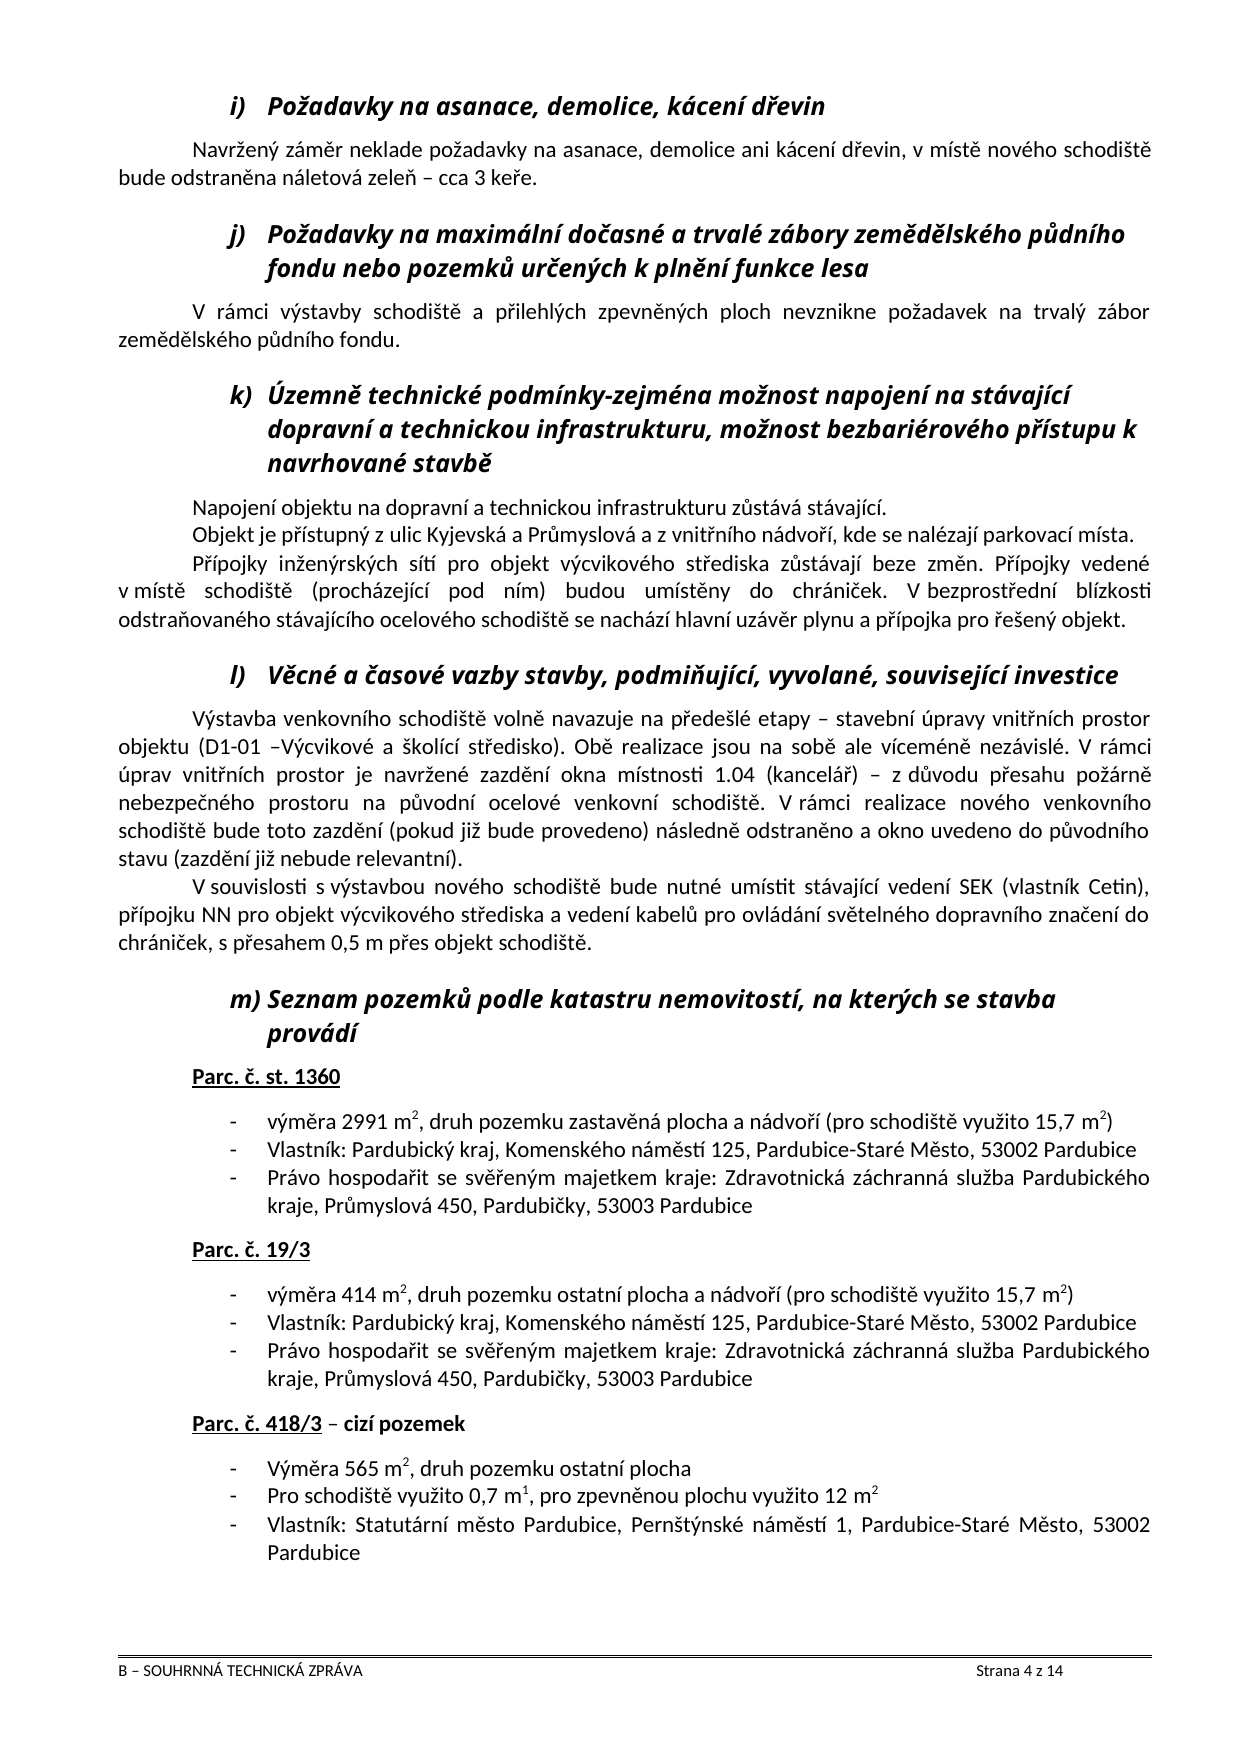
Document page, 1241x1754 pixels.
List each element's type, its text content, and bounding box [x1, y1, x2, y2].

list Právo hospodařit se svěřeným majetkem kraje: Zdravotnická záchranná služba Pardubického kraje, Průmyslová 450, Pardubičky, 53003 Pardubice [229, 1336, 1152, 1392]
list Vlastník: Pardubický kraj, Komenského náměstí 125, Pardubice-Staré Město, 53002 Pardubice [229, 1308, 1152, 1336]
text Parc. č. 418/3 – cizí pozemek [118, 1409, 1152, 1437]
text Objekt je přístupný z ulic Kyjevská a Průmyslová a z vnitřního nádvoří, kde se nalézají parkovací místa. [118, 521, 1152, 549]
text Přípojky inženýrských sítí pro objekt výcvikového střediska zůstávají beze změn. Přípojky vedené v místě schodiště (procházející pod ním) budou umístěny do chrániček. V bezprostřední blízkosti odstraňovaného stávajícího ocelového schodiště se nachází hlavní uzávěr plynu a přípojka pro řešený objekt. [118, 549, 1152, 633]
subtitle Věcné a časové vazby stavby, podmiňující, vyvolané, související investice [229, 658, 1152, 692]
text Výstavba venkovního schodiště volně navazuje na předešlé etapy – stavební úpravy vnitřních prostor objektu (D1-01 –Výcvikové a školící středisko). Obě realizace jsou na sobě ale víceméně nezávislé. V rámci úprav vnitřních prostor je navržené zazdění okna místnosti 1.04 (kancelář) – z důvodu přesahu požárně nebezpečného prostoru na původní ocelové venkovní schodiště. V rámci realizace nového venkovního schodiště bude toto zazdění (pokud již bude provedeno) následně odstraněno a okno uvedeno do původního stavu (zazdění již nebude relevantní). [118, 704, 1152, 872]
subtitle Požadavky na asanace, demolice, kácení dřevin [229, 89, 1152, 123]
text Navržený záměr neklade požadavky na asanace, demolice ani kácení dřevin, v místě nového schodiště bude odstraněna náletová zeleň – cca 3 keře. [118, 135, 1152, 191]
text Napojení objektu na dopravní a technickou infrastrukturu zůstává stávající. [118, 493, 1152, 521]
list Výměra 565 m2, druh pozemku ostatní plocha [229, 1454, 1152, 1482]
text Parc. č. st. 1360 [118, 1062, 1152, 1090]
list výměra 414 m2, druh pozemku ostatní plocha a nádvoří (pro schodiště využito 15,7 m2) [229, 1280, 1152, 1308]
text Parc. č. 19/3 [118, 1236, 1152, 1263]
list výměra 2991 m2, druh pozemku zastavěná plocha a nádvoří (pro schodiště využito 15,7 m2) [229, 1107, 1152, 1135]
list Vlastník: Pardubický kraj, Komenského náměstí 125, Pardubice-Staré Město, 53002 Pardubice [229, 1135, 1152, 1163]
text V souvislosti s výstavbou nového schodiště bude nutné umístit stávající vedení SEK (vlastník Cetin), přípojku NN pro objekt výcvikového střediska a vedení kabelů pro ovládání světelného dopravního značení do chrániček, s přesahem 0,5 m přes objekt schodiště. [118, 872, 1152, 956]
subtitle Územně technické podmínky-zejména možnost napojení na stávající dopravní a technickou infrastrukturu, možnost bezbariérového přístupu k navrhované stavbě [229, 378, 1152, 480]
list Vlastník: Statutární město Pardubice, Pernštýnské náměstí 1, Pardubice-Staré Město, 53002 Pardubice [229, 1510, 1152, 1566]
list Pro schodiště využito 0,7 m1, pro zpevněnou plochu využito 12 m2 [229, 1482, 1152, 1510]
subtitle Seznam pozemků podle katastru nemovitostí, na kterých se stavba provádí [229, 981, 1152, 1049]
text V rámci výstavby schodiště a přilehlých zpevněných ploch nevznikne požadavek na trvalý zábor zemědělského půdního fondu. [118, 297, 1152, 353]
list Právo hospodařit se svěřeným majetkem kraje: Zdravotnická záchranná služba Pardubického kraje, Průmyslová 450, Pardubičky, 53003 Pardubice [229, 1163, 1152, 1219]
subtitle Požadavky na maximální dočasné a trvalé zábory zemědělského půdního fondu nebo pozemků určených k plnění funkce lesa [229, 216, 1152, 284]
